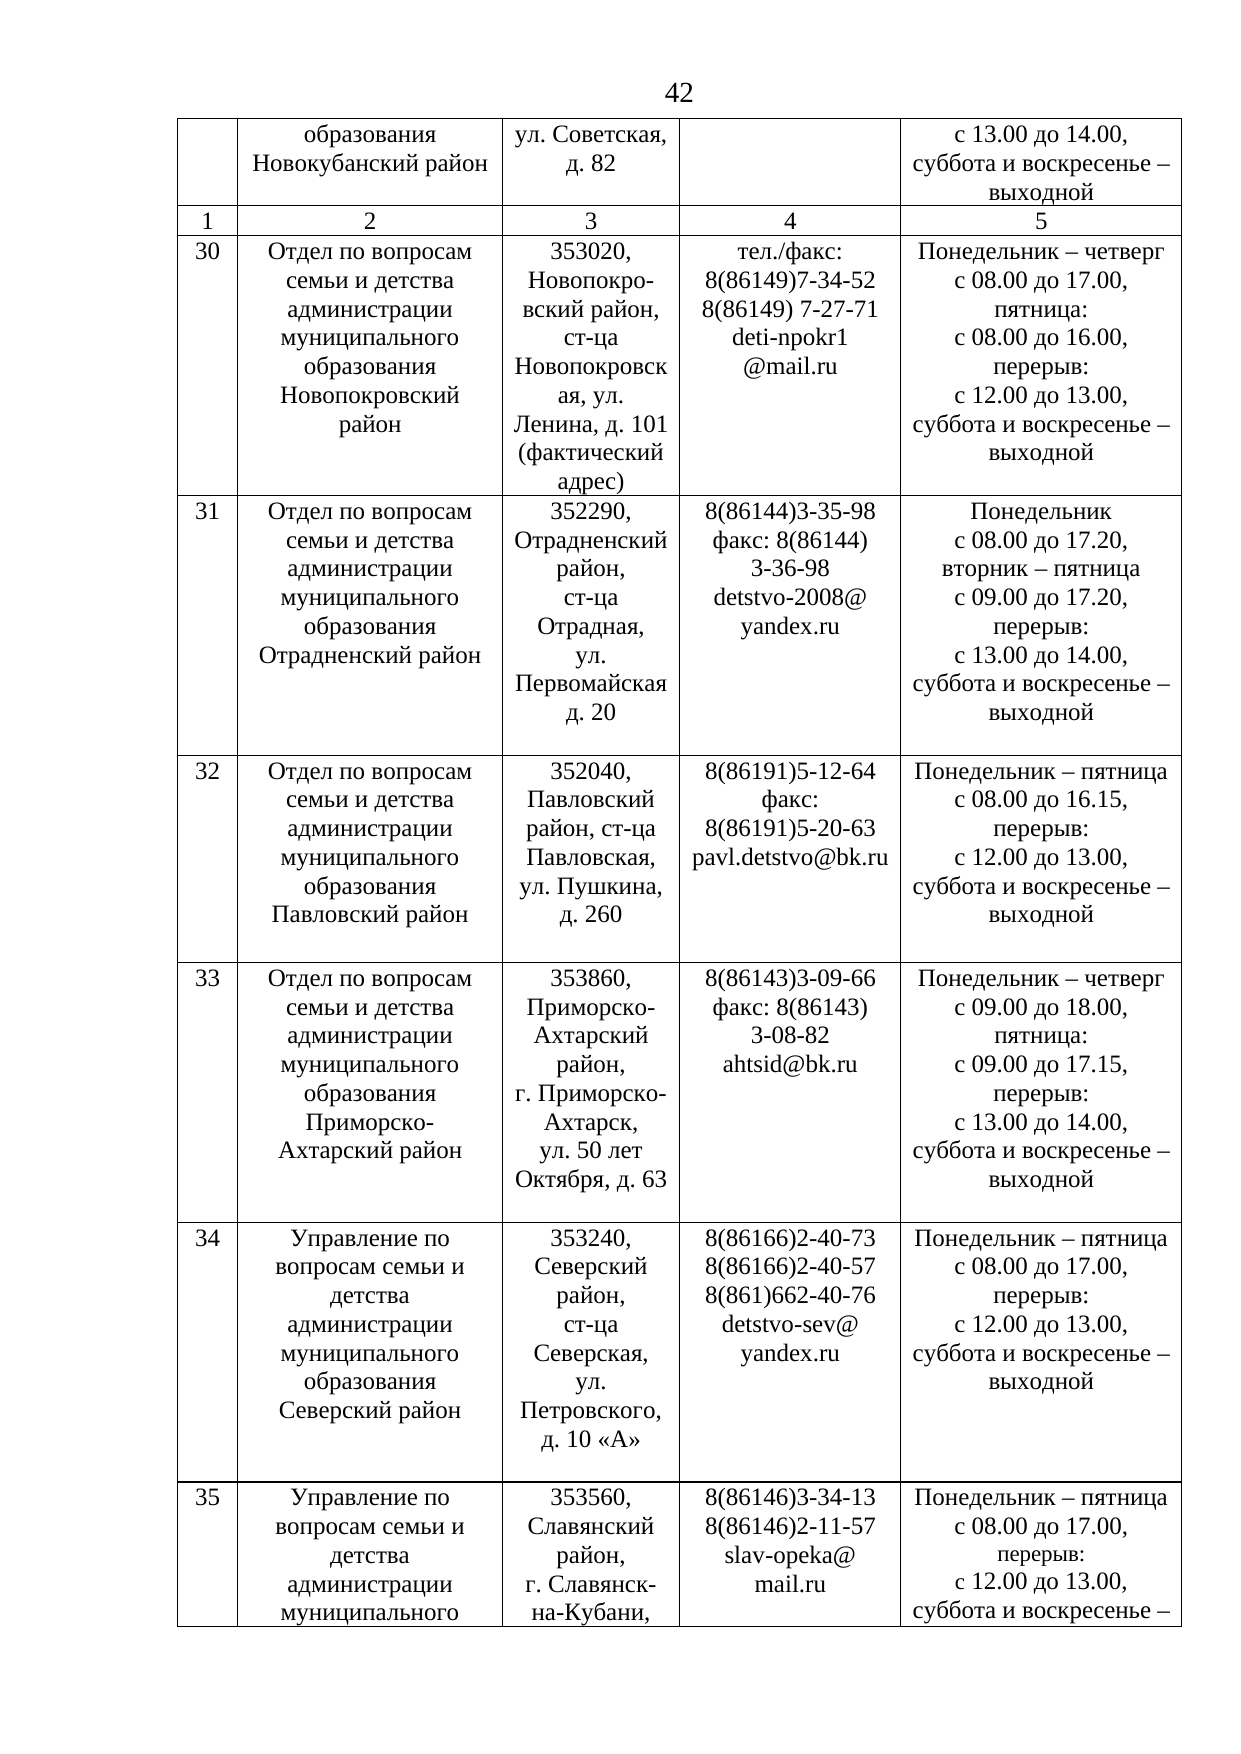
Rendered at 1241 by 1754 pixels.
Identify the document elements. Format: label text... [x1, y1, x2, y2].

table_cell 29 [178, 119, 237, 205]
table_cell 31 [178, 496, 237, 755]
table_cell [503, 1483, 679, 1626]
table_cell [680, 1483, 900, 1626]
table_cell 352290, Отрадненский район, ст-ца Отрадная, ул. Первомайская д. 20 [503, 496, 679, 755]
table_cell 4 [680, 206, 900, 235]
table_cell Отдел по вопросам семьи и детства администрации муниципального образования Новопокровский район [238, 236, 502, 495]
table_cell 352040, Павловский район, ст-ца Павловская, ул. Пушкина, д. 260 [503, 756, 679, 962]
table_cell 8(86166)2-40-73 8(86166)2-40-57 8(861)662-40-76 detstvo-sev@ yandex.ru [680, 1223, 900, 1481]
table_cell 2 [238, 206, 502, 235]
table_cell тел./факс: 8(86149)7-34-52 8(86149) 7-27-71 deti-npokr1 @mail.ru [680, 236, 900, 495]
table_cell 353020, Новопокро-вский район, ст-ца Новопокровская, ул. Ленина, д. 101 (фактический адрес) [503, 236, 679, 495]
table_cell Отдел по вопросам семьи и детства администрации муниципального образования Павловский район [238, 756, 502, 962]
table_cell Отдел по вопросам семьи и детства администрации муниципального образования Отрадненский район [238, 496, 502, 755]
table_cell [238, 119, 502, 205]
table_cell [901, 119, 1181, 205]
table_cell Понедельник – пятница с 08.00 до 16.15, перерыв: с 12.00 до 13.00, суббота и воскресенье – выходной [901, 756, 1181, 962]
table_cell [503, 119, 679, 205]
table_cell 32 [178, 756, 237, 962]
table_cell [901, 1483, 1181, 1626]
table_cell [238, 1483, 502, 1626]
table_cell Понедельник – четверг с 09.00 до 18.00, пятница: с 09.00 до 17.15, перерыв: с 13.00 до 14.00, суббота и воскресенье – выходной [901, 963, 1181, 1222]
table_cell 8(86191)5-12-64 факс: 8(86191)5-20-63 pavl.detstvo@bk.ru [680, 756, 900, 962]
table_cell 30 [178, 236, 237, 495]
table_cell Понедельник – пятница с 08.00 до 17.00, перерыв: с 12.00 до 13.00, суббота и воскресенье – выходной [901, 1223, 1181, 1481]
table_cell Управление по вопросам семьи и детства администрации муниципального образования Северский район [238, 1223, 502, 1481]
table_cell 353860, Приморско-Ахтарский район, г. Приморско-Ахтарск, ул. 50 лет Октября, д. 63 [503, 963, 679, 1222]
table_cell 3 [503, 206, 679, 235]
table_cell 8(86144)3-35-98 факс: 8(86144) 3-36-98 detstvo-2008@ yandex.ru [680, 496, 900, 755]
table_cell 33 [178, 963, 237, 1222]
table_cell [680, 119, 900, 205]
table_cell 353240, Северский район, ст-ца Северская, ул. Петровского, д. 10 «А» [503, 1223, 679, 1481]
table_cell 1 [178, 206, 237, 235]
table_cell Понедельник с 08.00 до 17.20, вторник – пятница с 09.00 до 17.20, перерыв: с 13.00 до 14.00, суббота и воскресенье – выходной [901, 496, 1181, 755]
table_cell 34 [178, 1223, 237, 1481]
table_cell Отдел по вопросам семьи и детства администрации муниципального образования Приморско-Ахтарский район [238, 963, 502, 1222]
table_cell 35 [178, 1483, 237, 1626]
table_cell 8(86143)3-09-66 факс: 8(86143) 3-08-82 аhtsid@bk.ru [680, 963, 900, 1222]
table_cell 5 [901, 206, 1181, 235]
table_cell Понедельник – четверг с 08.00 до 17.00, пятница: с 08.00 до 16.00, перерыв: с 12.00 до 13.00, суббота и воскресенье – выходной [901, 236, 1181, 495]
